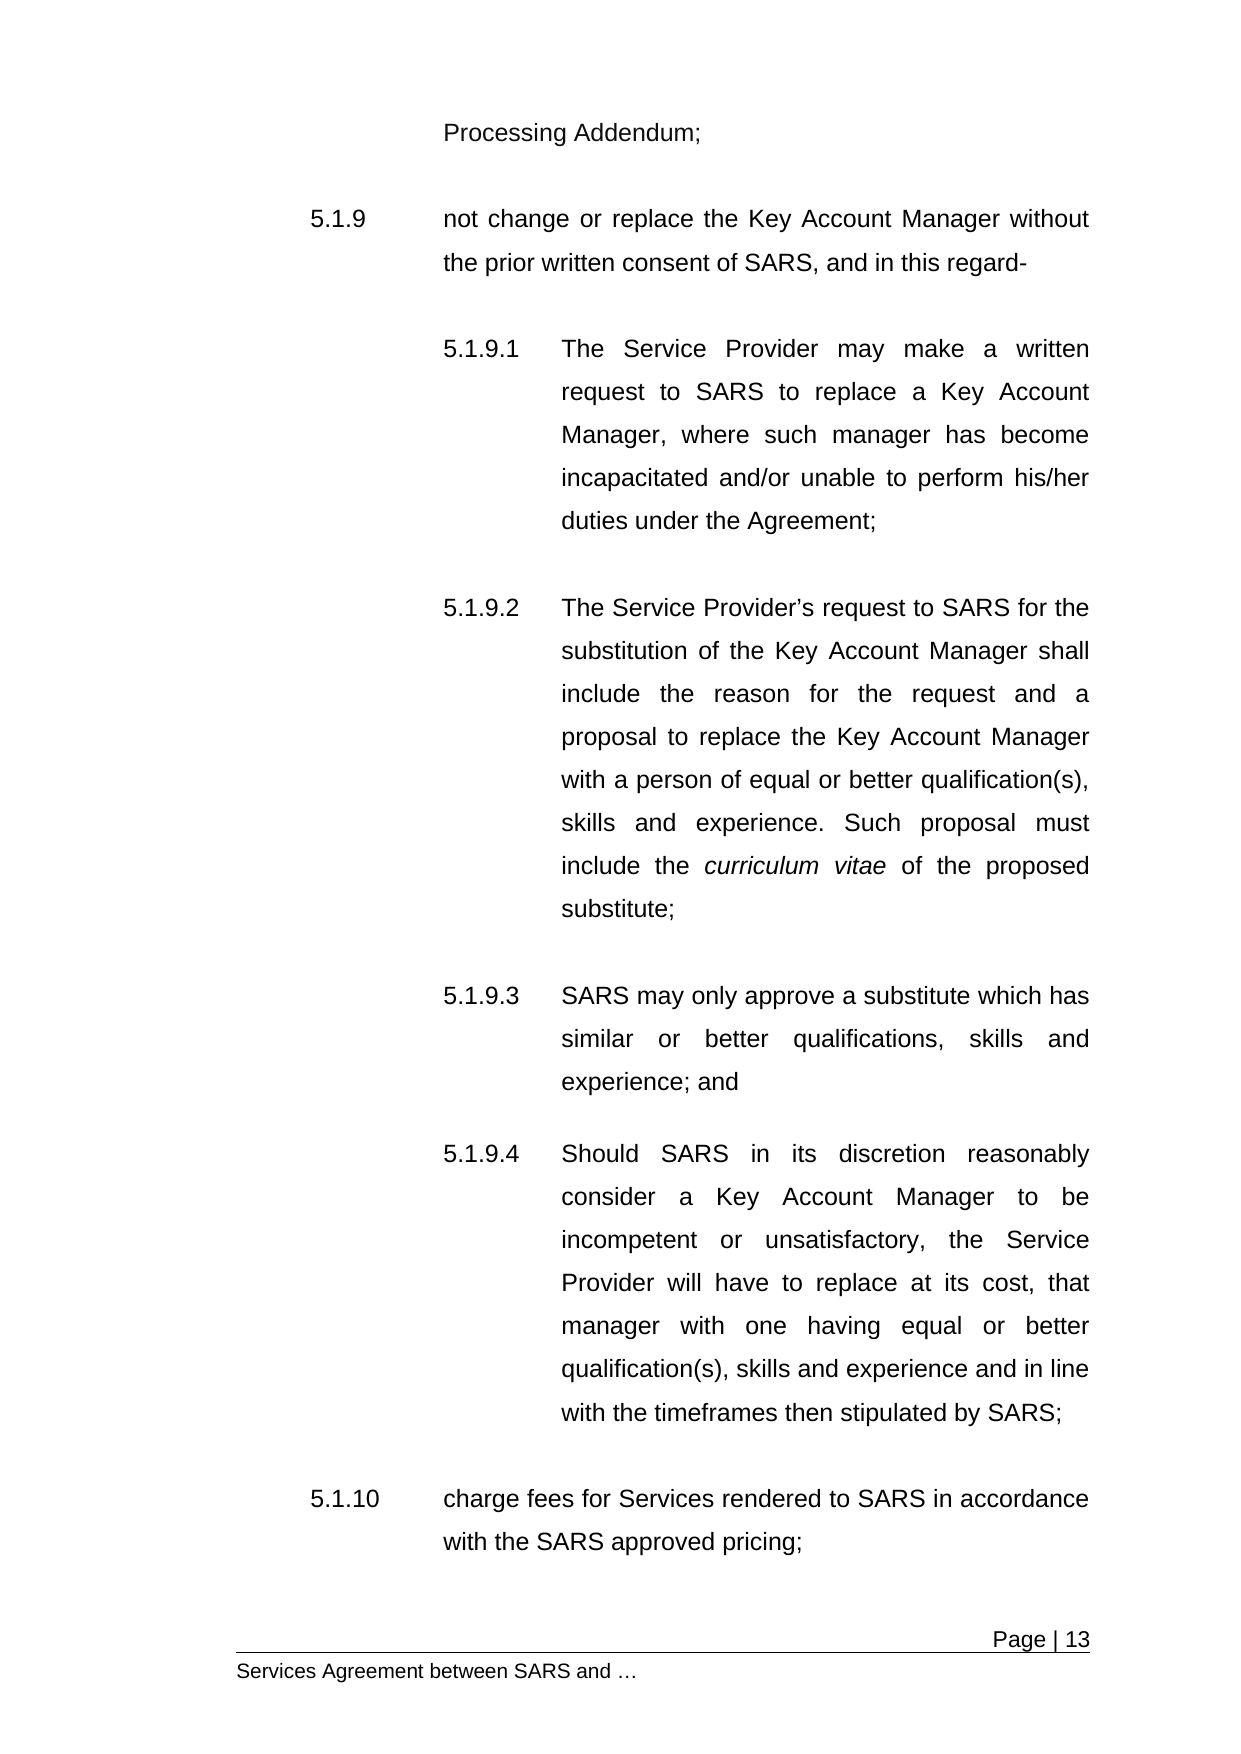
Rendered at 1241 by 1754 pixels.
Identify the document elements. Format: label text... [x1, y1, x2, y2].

list The Service Provider’s request to SARS for the substitution of the Key Account Manager shall include the reason for the request and a proposal to replace the Key Account Manager with a person of equal or better qualification(s), skills and experience. Such proposal must include the curriculum vitae of the proposed substitute; [443, 593, 1090, 923]
list not change or replace the Key Account Manager without the prior written consent of SARS, and in this regard- [310, 204, 1090, 276]
list SARS may only approve a substitute which has similar or better qualifications, skills and experience; and [443, 981, 1090, 1096]
list The Service Provider may make a written request to SARS to replace a Key Account Manager, where such manager has become incapacitated and/or unable to perform his/her duties under the Agreement; [443, 334, 1090, 535]
list charge fees for Services rendered to SARS in accordance with the SARS approved pricing; [310, 1484, 1090, 1556]
list Should SARS in its discretion reasonably consider a Key Account Manager to be incompetent or unsatisfactory, the Service Provider will have to replace at its cost, that manager with one having equal or better qualification(s), skills and experience and in line with the timeframes then stipulated by SARS; [443, 1139, 1090, 1426]
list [310, 118, 1090, 147]
